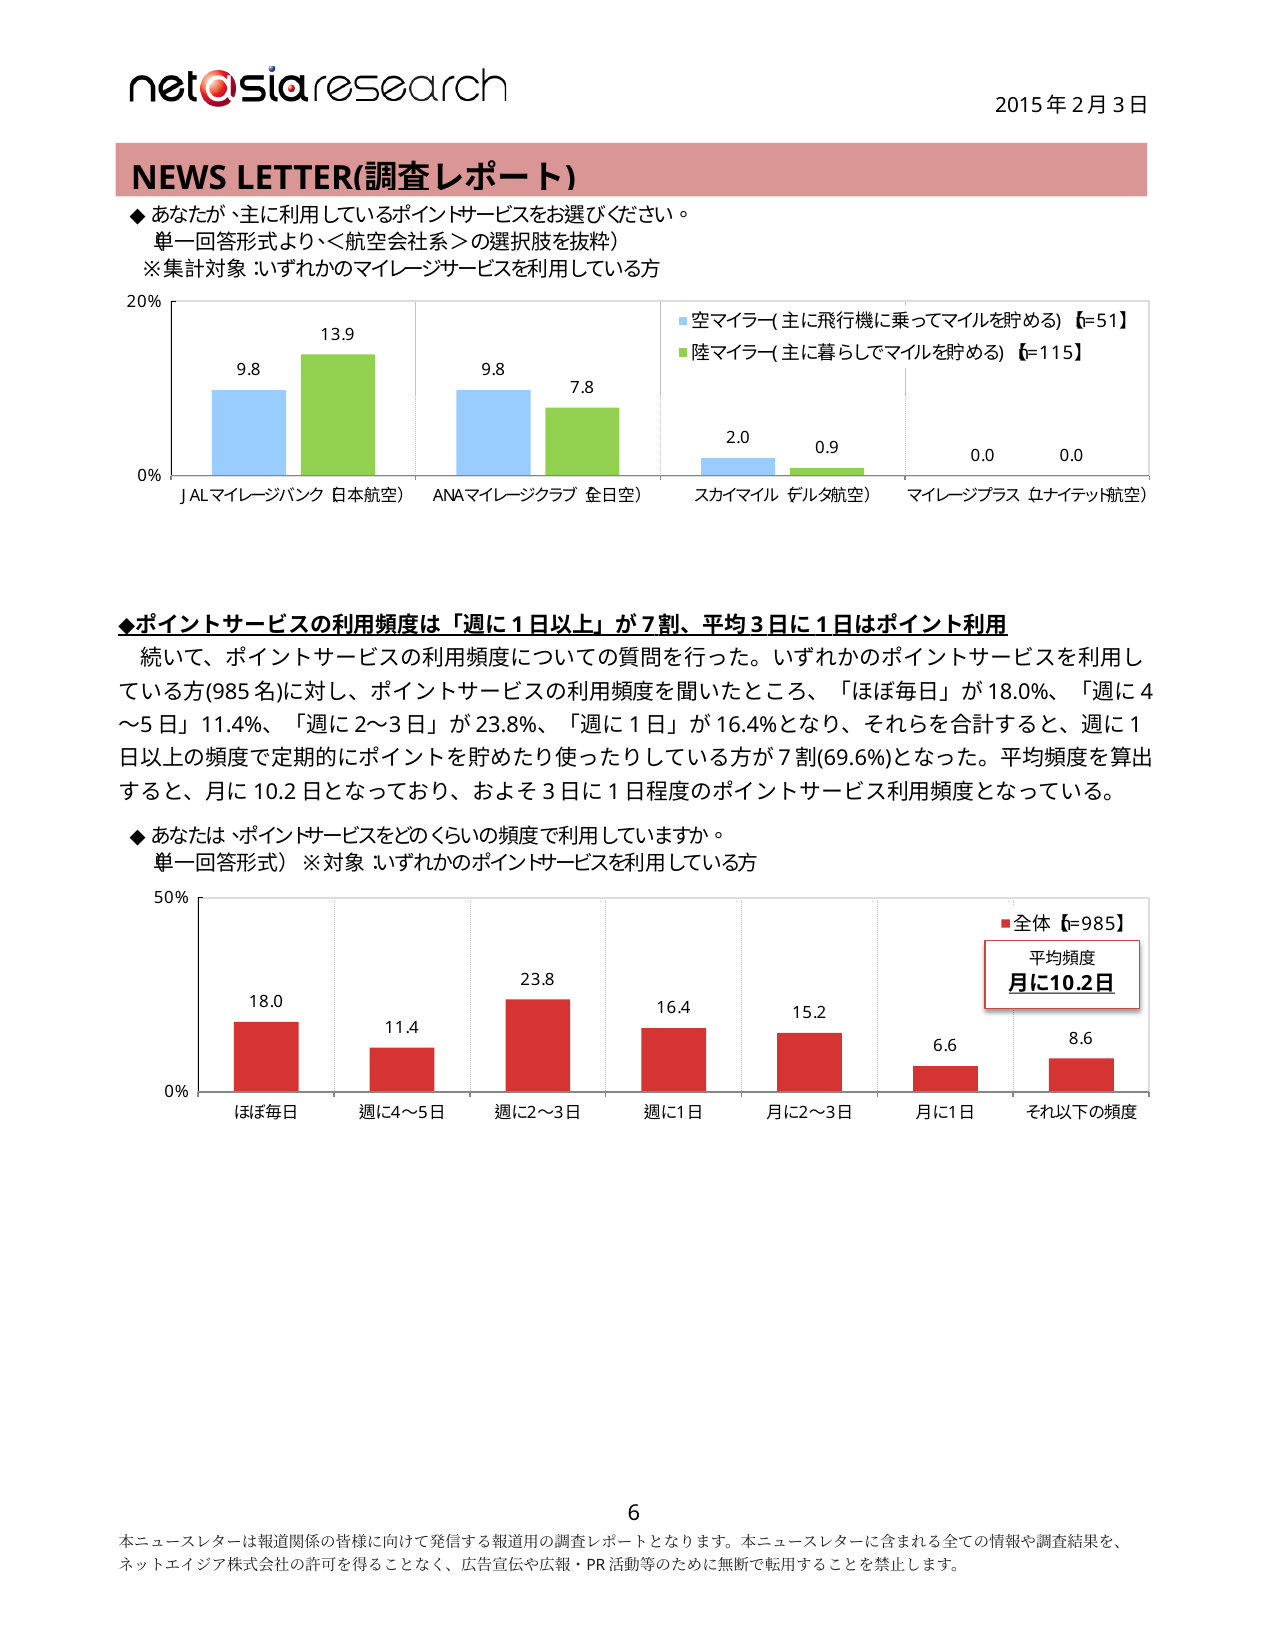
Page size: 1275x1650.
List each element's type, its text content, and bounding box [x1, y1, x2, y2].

text ◆ポイントサービスの利用頻度は「週に1日以上」が7割、平均3日に1日はポイント利用 [118, 605, 1157, 639]
picture [129, 66, 507, 107]
text 続いて、ポイントサービスの利用頻度についての質問を行った。いずれかのポイントサービスを利用している方(985名)に対し、ポイントサービスの利用頻度を聞いたところ、「ほぼ毎日」が18.0%、「週に4～5日」11.4%、「週に2～3日」が23.8%、「週に1日」が16.4%となり、それらを合計すると、週に1日以上の頻度で定期的にポイントを貯めたり使ったりしている方が7割(69.6%)となった。平均頻度を算出すると、月に10.2日となっており、およそ3日に1日程度のポイントサービス利用頻度となっている。 [118, 639, 1157, 805]
